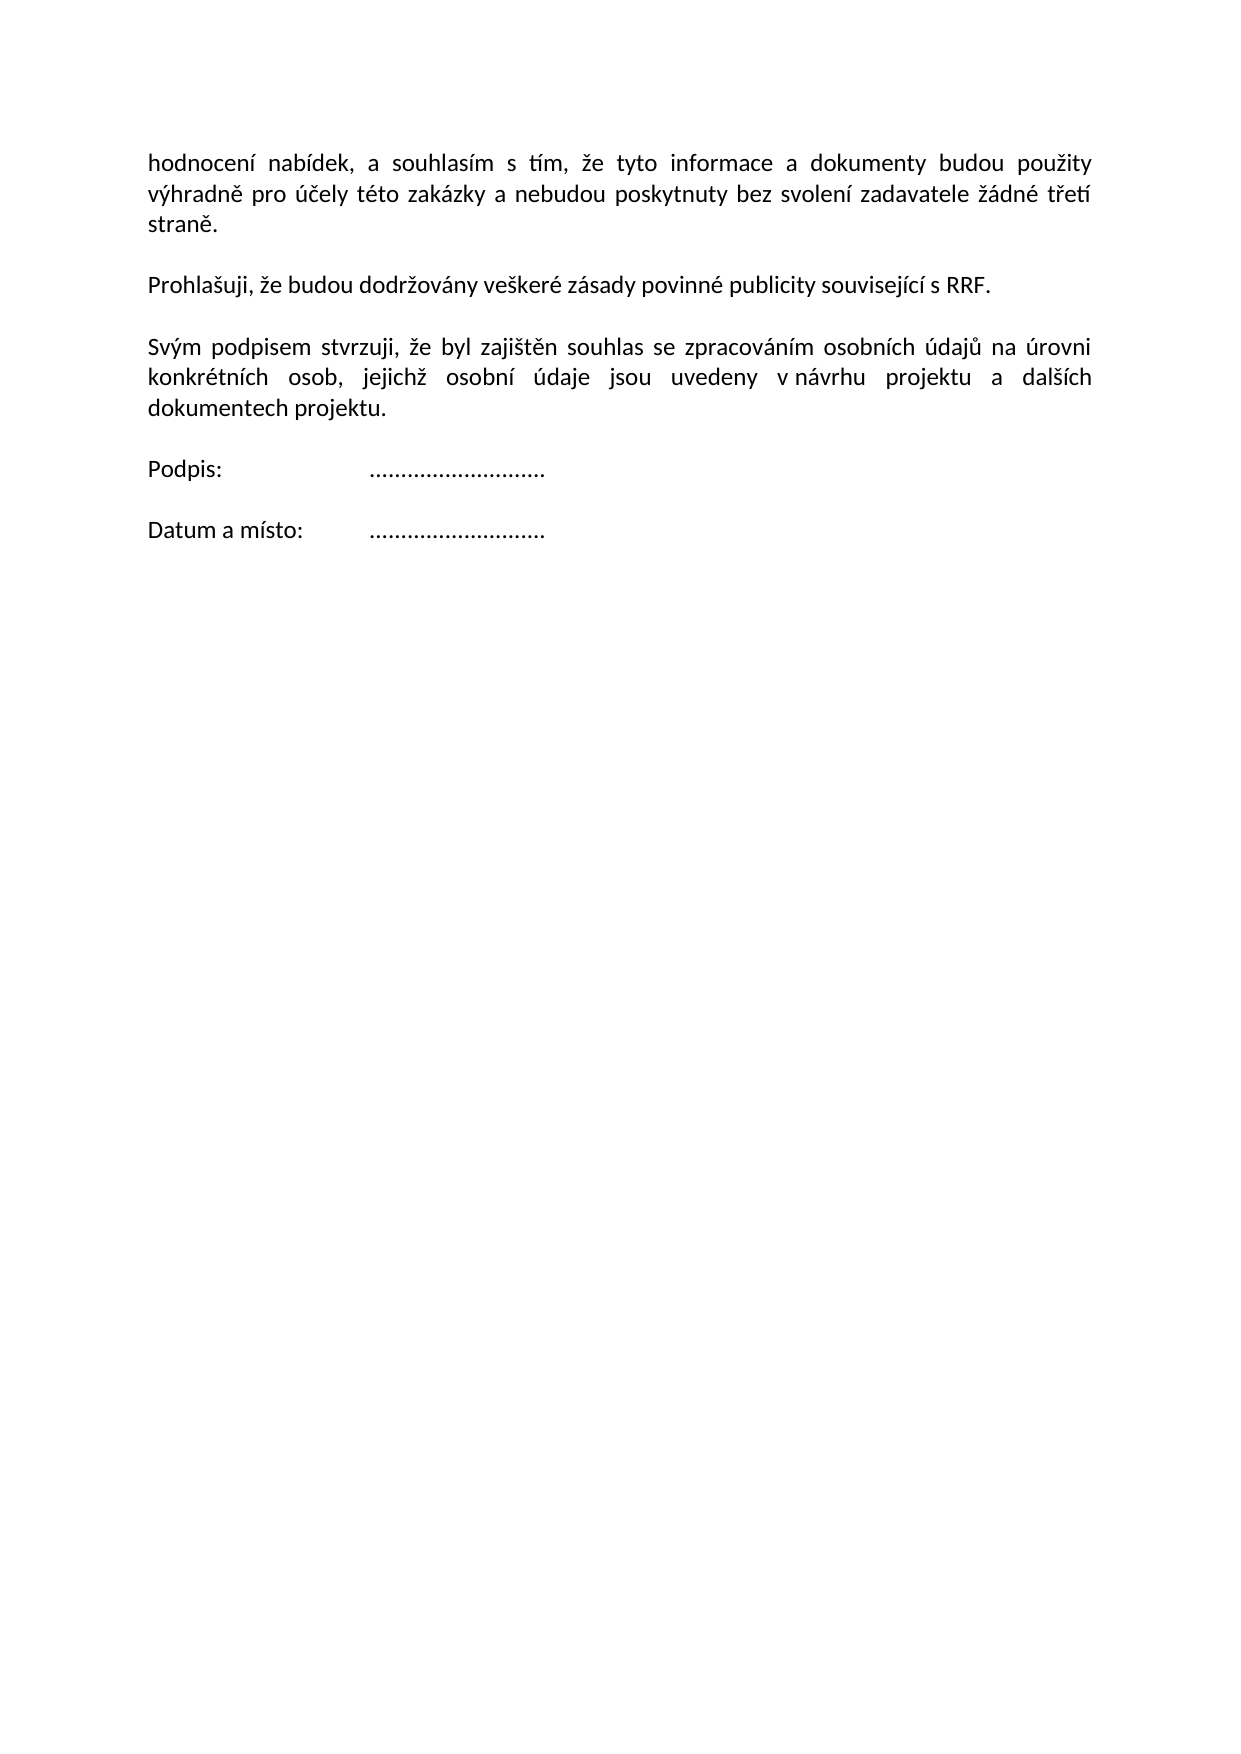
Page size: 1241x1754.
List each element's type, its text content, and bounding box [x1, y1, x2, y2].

text Podpis: ............................ [148, 453, 1093, 483]
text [148, 148, 1093, 239]
text Svým podpisem stvrzuji, že byl zajištěn souhlas se zpracováním osobních údajů na úrovni konkrétních osob, jejichž osobní údaje jsou uvedeny v návrhu projektu a dalších dokumentech projektu. [148, 331, 1093, 422]
text Datum a místo: ............................ [148, 514, 1093, 544]
text Prohlašuji, že budou dodržovány veškeré zásady povinné publicity související s RRF. [148, 270, 1093, 300]
